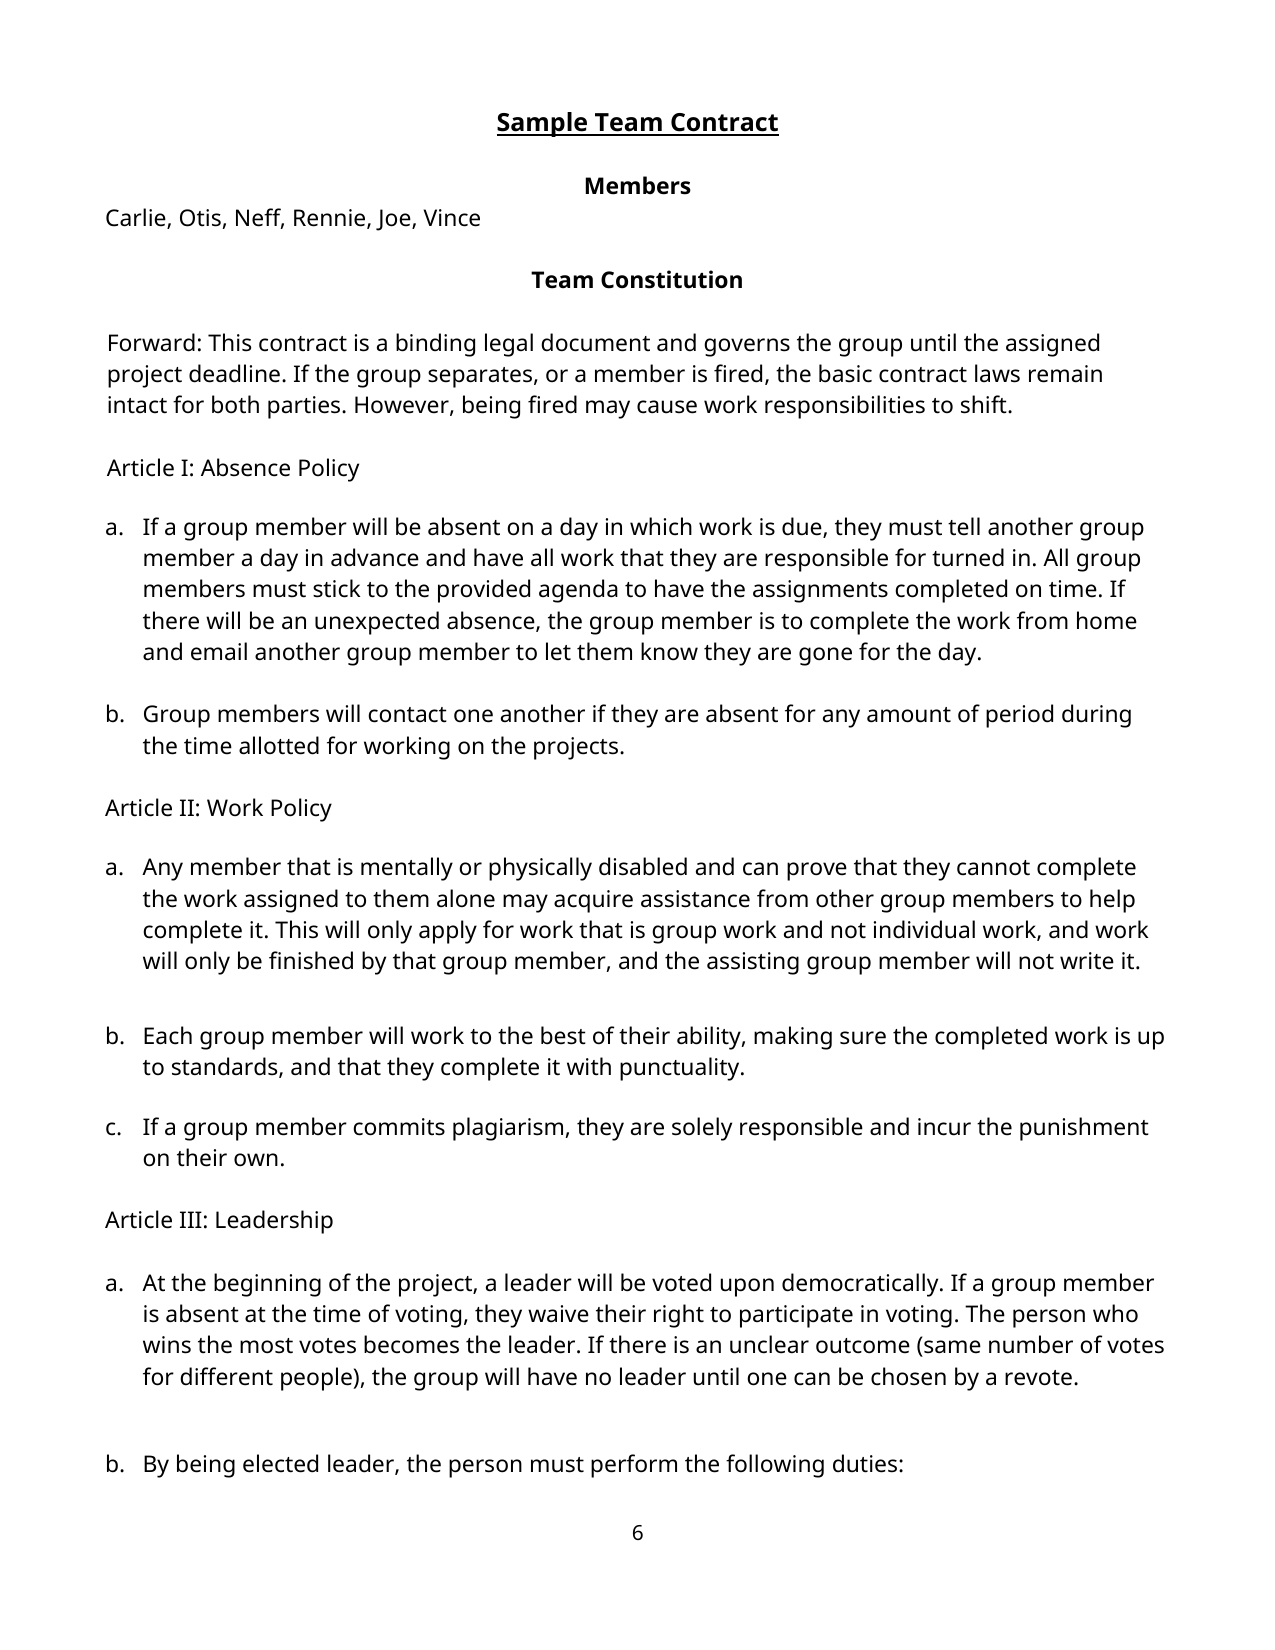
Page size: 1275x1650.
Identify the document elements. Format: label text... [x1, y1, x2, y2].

text Article II: Work Policy [105, 792, 1170, 851]
text a. If a group member will be absent on a day in which work is due, they must tell another group member a day in advance and have all work that they are responsible for turned in. All group members must stick to the provided agenda to have the assignments completed on time. If there will be an unexpected absence, the group member is to complete the work from home and email another group member to let them know they are gone for the day. [105, 511, 1170, 667]
list By being elected leader, the person must perform the following duties: [105, 1448, 1170, 1479]
text Forward: This contract is a binding legal document and governs the group until the assigned project deadline. If the group separates, or a member is fired, the basic contract laws remain intact for both parties. However, being fired may cause work responsibilities to shift. [107, 327, 1170, 420]
text Sample Team Contract [105, 105, 1170, 139]
text Article III: Leadership [105, 1204, 1170, 1236]
text a. Any member that is mentally or physically disabled and can prove that they cannot complete the work assigned to them alone may acquire assistance from other group members to help complete it. This will only apply for work that is group work and not individual work, and work will only be finished by that group member, and the assisting group member will not write it. [105, 851, 1170, 976]
text c. If a group member commits plagiarism, they are solely responsible and incur the punishment on their own. [105, 1111, 1170, 1173]
text b. Each group member will work to the best of their ability, making sure the completed work is up to standards, and that they complete it with punctuality. [105, 1020, 1170, 1111]
text Article I: Absence Policy [107, 452, 1170, 511]
subtitle Members [105, 170, 1170, 202]
text Carlie, Otis, Neff, Rennie, Joe, Vince [105, 202, 1170, 233]
text b. Group members will contact one another if they are absent for any amount of period during the time allotted for working on the projects. [105, 698, 1170, 761]
text a. At the beginning of the project, a leader will be voted upon democratically. If a group member is absent at the time of voting, they waive their right to participate in voting. The person who wins the most votes becomes the leader. If there is an unclear outcome (same number of votes for different people), the group will have no leader until one can be chosen by a revote. [105, 1267, 1170, 1392]
subtitle Team Constitution [105, 264, 1170, 295]
